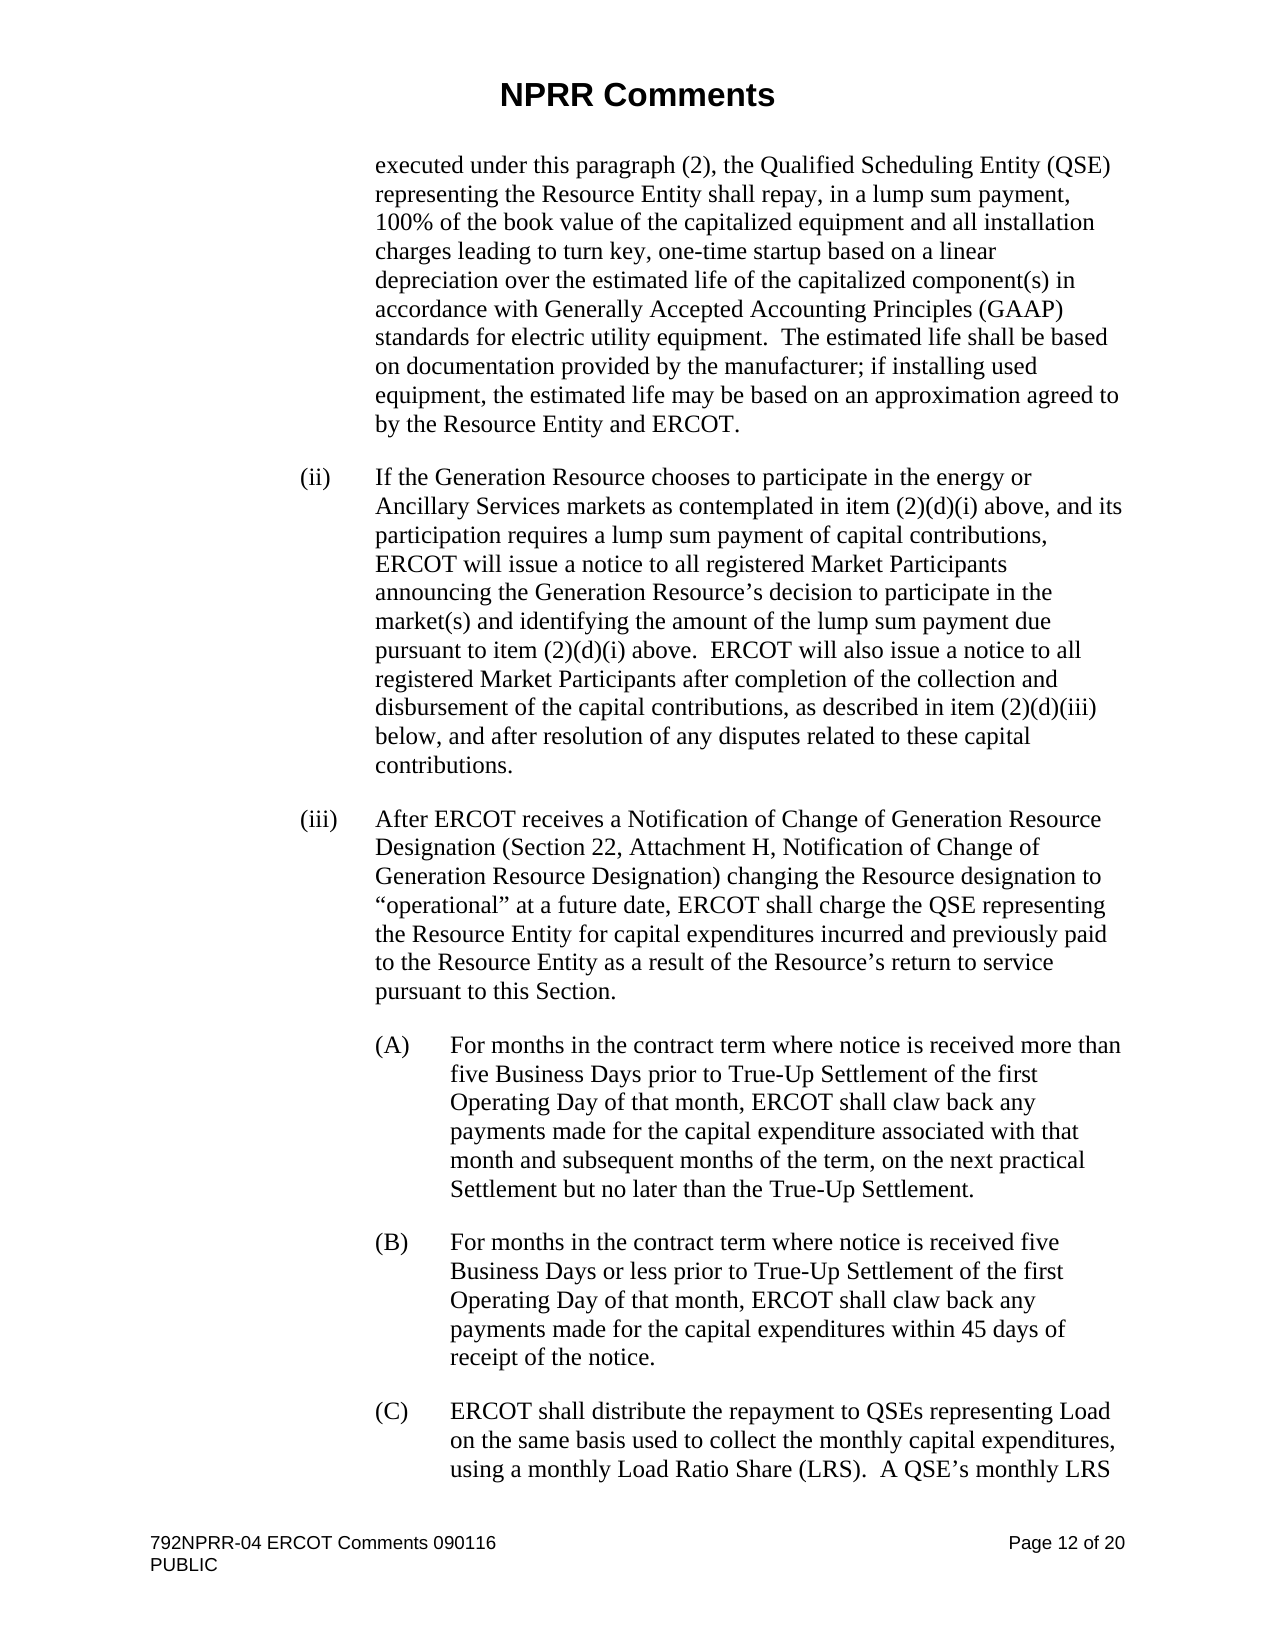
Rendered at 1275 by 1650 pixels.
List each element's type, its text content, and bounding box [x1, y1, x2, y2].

text (B) For months in the contract term where notice is received five Business Days or less prior to True-Up Settlement of the first Operating Day of that month, ERCOT shall claw back any payments made for the capital expenditures within 45 days of receipt of the notice. [375, 1227, 1125, 1371]
text (ii) If the Generation Resource chooses to participate in the energy or Ancillary Services markets as contemplated in item (2)(d)(i) above, and its participation requires a lump sum payment of capital contributions, ERCOT will issue a notice to all registered Market Participants announcing the Generation Resource’s decision to participate in the market(s) and identifying the amount of the lump sum payment due pursuant to item (2)(d)(i) above. ERCOT will also issue a notice to all registered Market Participants after completion of the collection and disbursement of the capital contributions, as described in item (2)(d)(iii) below, and after resolution of any disputes related to these capital contributions. [300, 462, 1125, 779]
text (A) For months in the contract term where notice is received more than five Business Days prior to True-Up Settlement of the first Operating Day of that month, ERCOT shall claw back any payments made for the capital expenditure associated with that month and subsequent months of the term, on the next practical Settlement but no later than the True-Up Settlement. [375, 1030, 1125, 1202]
text (iii) After ERCOT receives a Notification of Change of Generation Resource Designation (Section 22, Attachment H, Notification of Change of Generation Resource Designation) changing the Resource designation to “operational” at a future date, ERCOT shall charge the QSE representing the Resource Entity for capital expenditures incurred and previously paid to the Resource Entity as a result of the Resource’s return to service pursuant to this Section. [300, 804, 1125, 1005]
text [300, 150, 1125, 437]
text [375, 1396, 1125, 1482]
